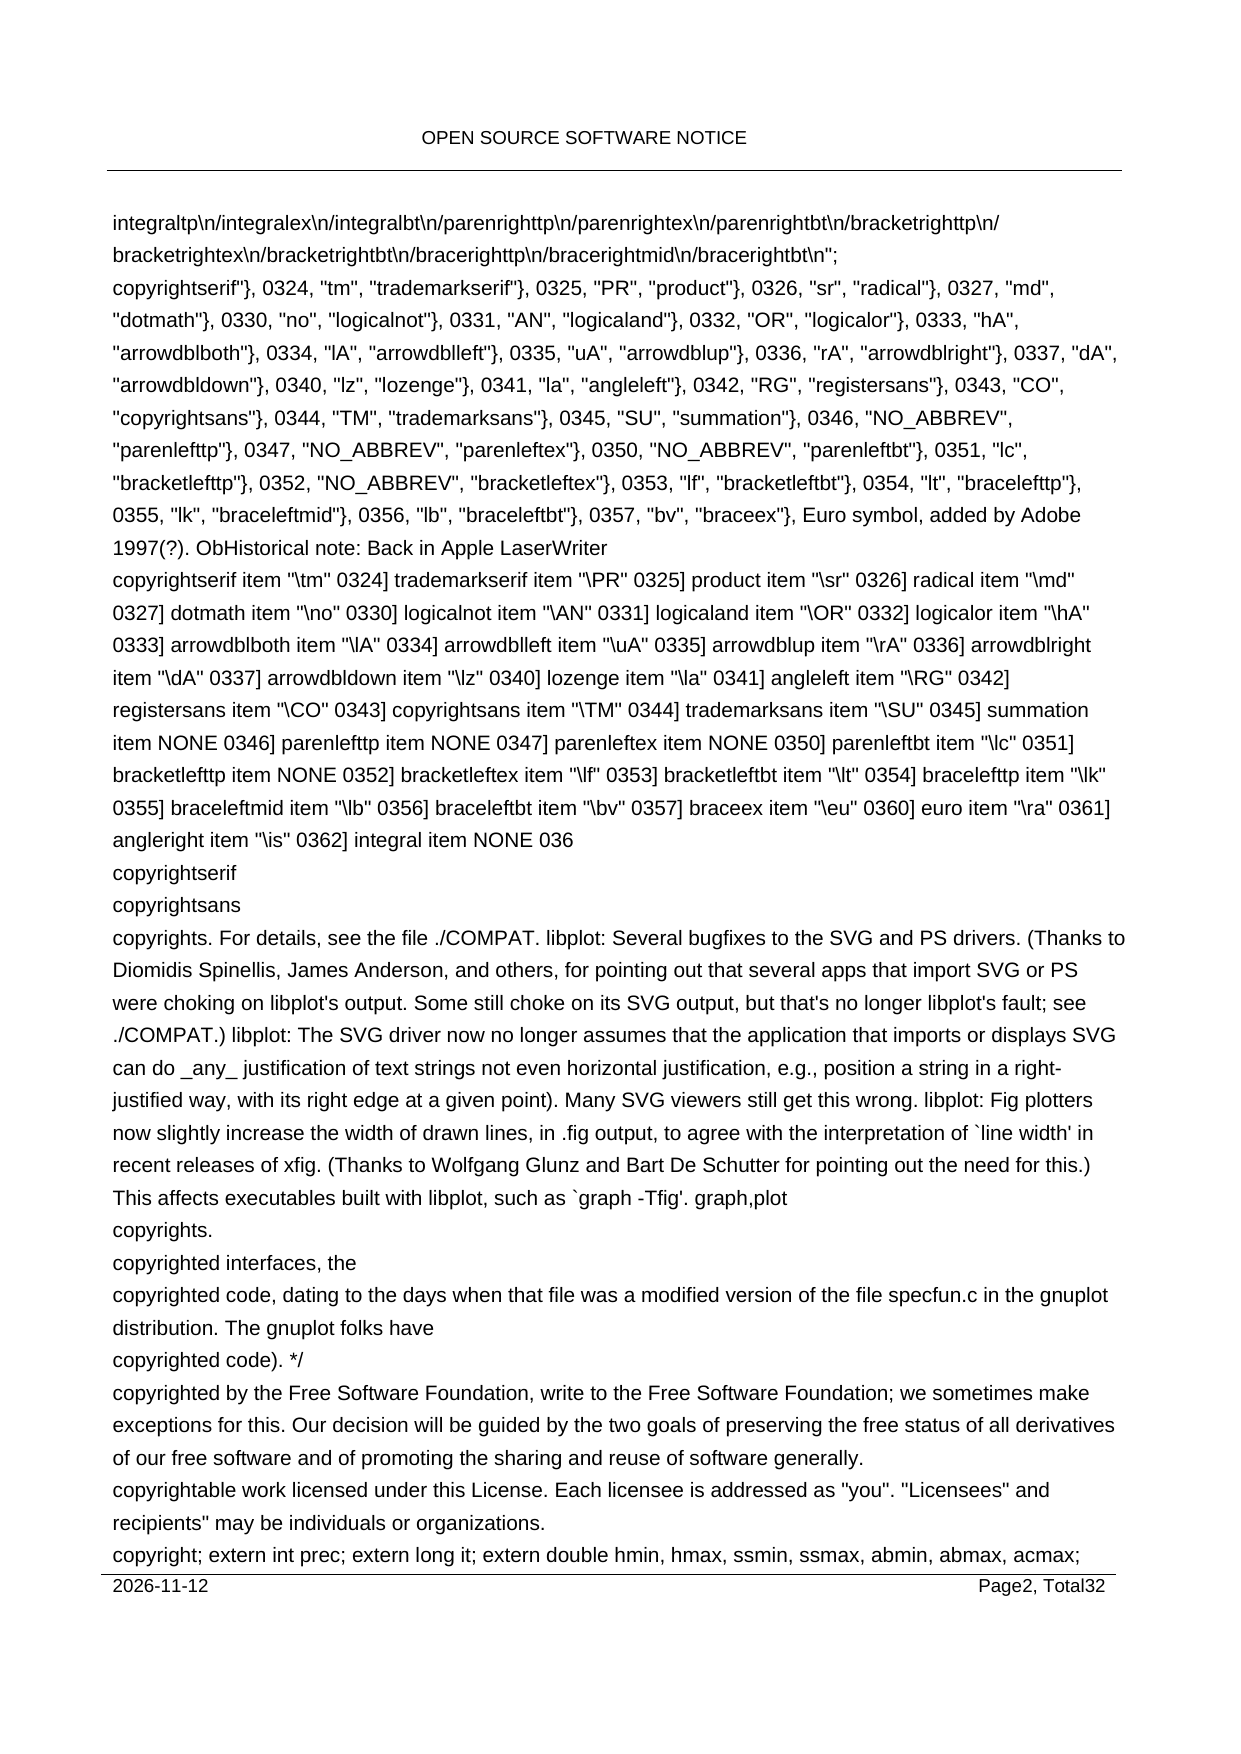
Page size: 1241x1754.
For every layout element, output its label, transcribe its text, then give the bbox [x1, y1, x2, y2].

text copyrighted by the Free Software Foundation, write to the Free Software Foundation; we sometimes make exceptions for this. Our decision will be guided by the two goals of preserving the free status of all derivatives of our free software and of promoting the sharing and reuse of software generally. [112, 1376, 1128, 1474]
text copyrightserif item "\tm" 0324] trademarkserif item "\PR" 0325] product item "\sr" 0326] radical item "\md" 0327] dotmath item "\no" 0330] logicalnot item "\AN" 0331] logicaland item "\OR" 0332] logicalor item "\hA" 0333] arrowdblboth item "\lA" 0334] arrowdblleft item "\uA" 0335] arrowdblup item "\rA" 0336] arrowdblright item "\dA" 0337] arrowdbldown item "\lz" 0340] lozenge item "\la" 0341] angleleft item "\RG" 0342] registersans item "\CO" 0343] copyrightsans item "\TM" 0344] trademarksans item "\SU" 0345] summation item NONE 0346] parenlefttp item NONE 0347] parenleftex item NONE 0350] parenleftbt item "\lc" 0351] bracketlefttp item NONE 0352] bracketleftex item "\lf" 0353] bracketleftbt item "\lt" 0354] bracelefttp item "\lk" 0355] braceleftmid item "\lb" 0356] braceleftbt item "\bv" 0357] braceex item "\eu" 0360] euro item "\ra" 0361] angleright item "\is" 0362] integral item NONE 036 [112, 564, 1128, 856]
text copyrightsans [112, 889, 1128, 921]
text copyrightable work licensed under this License. Each licensee is addressed as "you". "Licensees" and recipients" may be individuals or organizations. [112, 1474, 1128, 1539]
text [112, 1539, 1128, 1571]
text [112, 206, 1128, 271]
text copyrights. For details, see the file ./COMPAT. libplot: Several bugfixes to the SVG and PS drivers. (Thanks to Diomidis Spinellis, James Anderson, and others, for pointing out that several apps that import SVG or PS were choking on libplot's output. Some still choke on its SVG output, but that's no longer libplot's fault; see ./COMPAT.) libplot: The SVG driver now no longer assumes that the application that imports or displays SVG can do _any_ justification of text strings not even horizontal justification, e.g., position a string in a right-justified way, with its right edge at a given point). Many SVG viewers still get this wrong. libplot: Fig plotters now slightly increase the width of drawn lines, in .fig output, to agree with the interpretation of `line width' in recent releases of xfig. (Thanks to Wolfgang Glunz and Bart De Schutter for pointing out the need for this.) This affects executables built with libplot, such as `graph -Tfig'. graph,plot [112, 921, 1128, 1214]
text copyrights. [112, 1214, 1128, 1246]
text copyrightserif [112, 856, 1128, 889]
text copyrightserif"}, 0324, "tm", "trademarkserif"}, 0325, "PR", "product"}, 0326, "sr", "radical"}, 0327, "md", "dotmath"}, 0330, "no", "logicalnot"}, 0331, "AN", "logicaland"}, 0332, "OR", "logicalor"}, 0333, "hA", "arrowdblboth"}, 0334, "lA", "arrowdblleft"}, 0335, "uA", "arrowdblup"}, 0336, "rA", "arrowdblright"}, 0337, "dA", "arrowdbldown"}, 0340, "lz", "lozenge"}, 0341, "la", "angleleft"}, 0342, "RG", "registersans"}, 0343, "CO", "copyrightsans"}, 0344, "TM", "trademarksans"}, 0345, "SU", "summation"}, 0346, "NO_ABBREV", "parenlefttp"}, 0347, "NO_ABBREV", "parenleftex"}, 0350, "NO_ABBREV", "parenleftbt"}, 0351, "lc", "bracketlefttp"}, 0352, "NO_ABBREV", "bracketleftex"}, 0353, "lf", "bracketleftbt"}, 0354, "lt", "bracelefttp"}, 0355, "lk", "braceleftmid"}, 0356, "lb", "braceleftbt"}, 0357, "bv", "braceex"}, Euro symbol, added by Adobe 1997(?). ObHistorical note: Back in Apple LaserWriter [112, 271, 1128, 564]
text copyrighted code). */ [112, 1344, 1128, 1376]
text copyrighted code, dating to the days when that file was a modified version of the file specfun.c in the gnuplot distribution. The gnuplot folks have [112, 1279, 1128, 1344]
text copyrighted interfaces, the [112, 1246, 1128, 1279]
